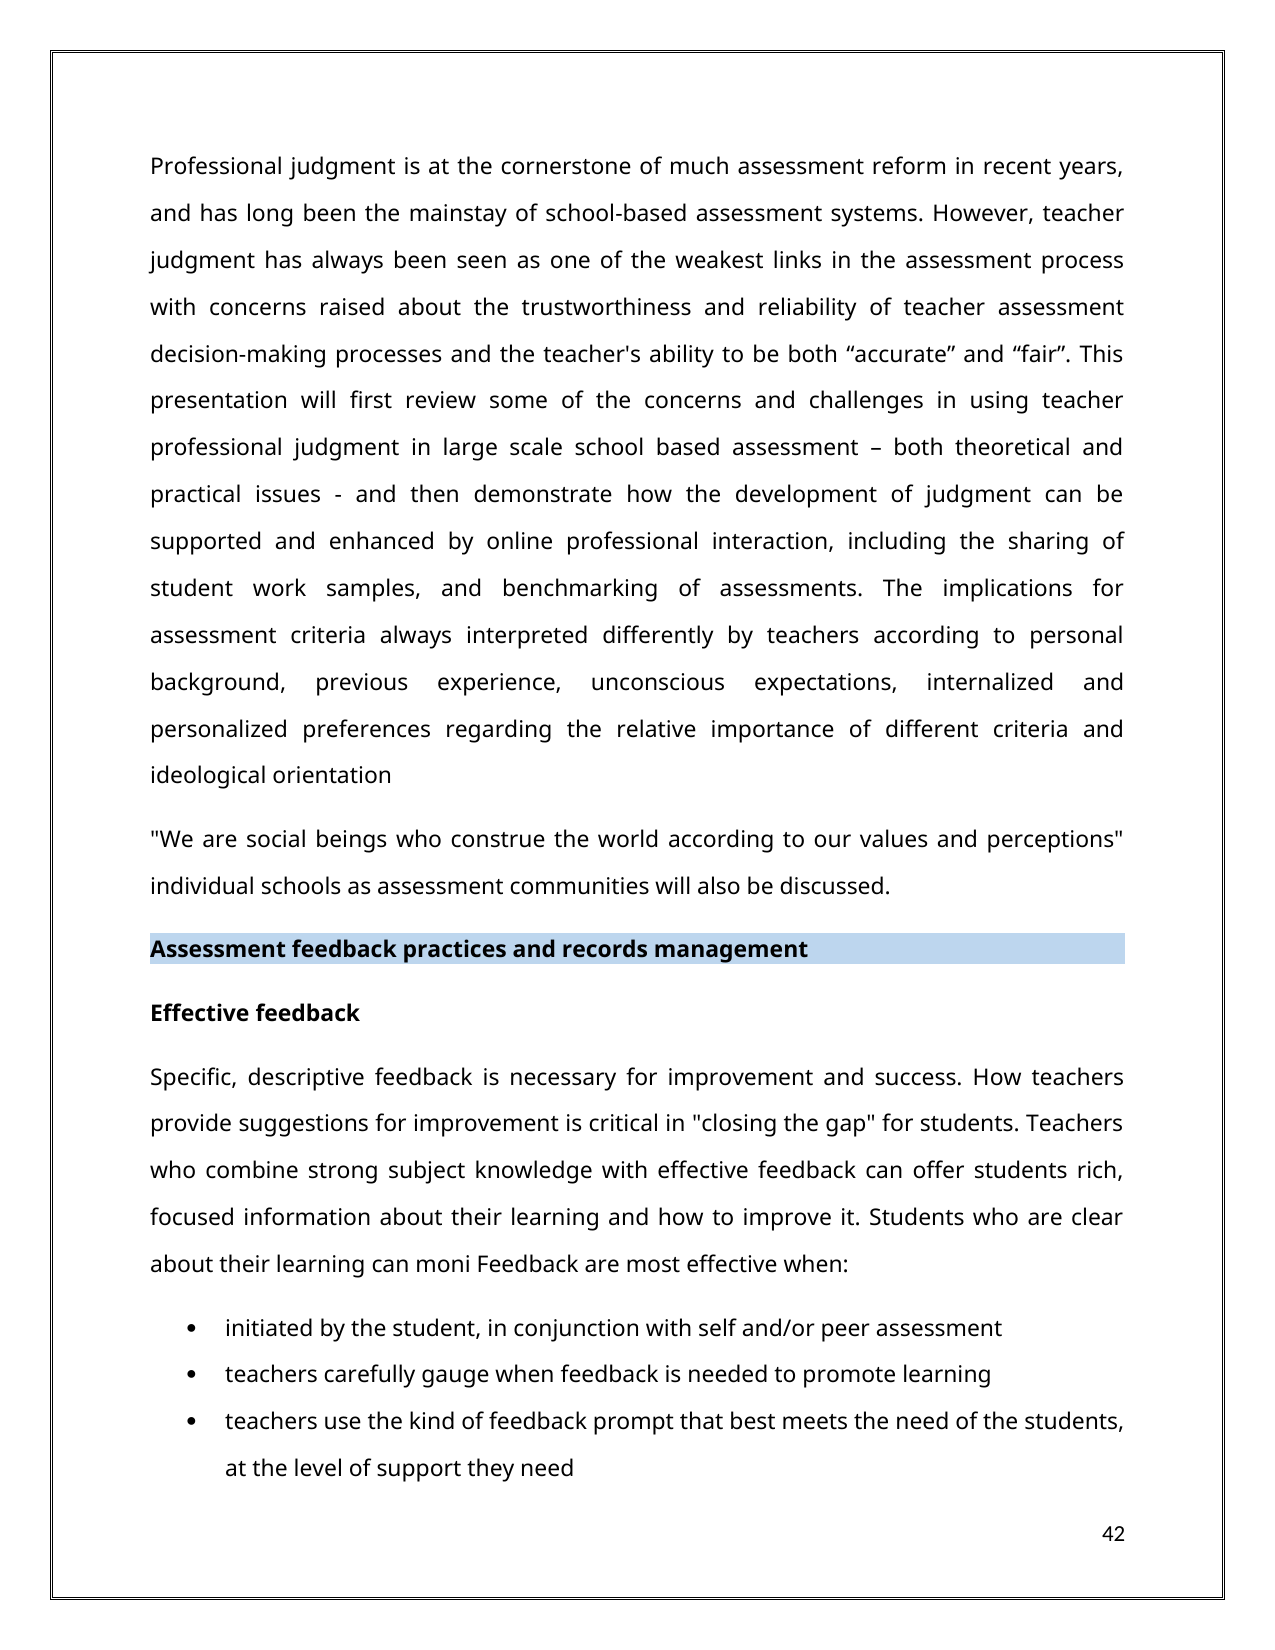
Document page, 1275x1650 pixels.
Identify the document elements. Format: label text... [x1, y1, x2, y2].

list teachers carefully gauge when feedback is needed to promote learning [187, 1358, 1125, 1389]
text "We are social beings who construe the world according to our values and perceptions" individual schools as assessment communities will also be discussed. [150, 823, 1125, 901]
list initiated by the student, in conjunction with self and/or peer assessment [187, 1311, 1125, 1343]
text Effective feedback [150, 997, 1125, 1028]
text Professional judgment is at the cornerstone of much assessment reform in recent years, and has long been the mainstay of school-based assessment systems. However, teacher judgment has always been seen as one of the weakest links in the assessment process with concerns raised about the trustworthiness and reliability of teacher assessment decision-making processes and the teacher's ability to be both “accurate” and “fair”. This presentation will first review some of the concerns and challenges in using teacher professional judgment in large scale school based assessment – both theoretical and practical issues - and then demonstrate how the development of judgment can be supported and enhanced by online professional interaction, including the sharing of student work samples, and benchmarking of assessments. The implications for assessment criteria always interpreted differently by teachers according to personal background, previous experience, unconscious expectations, internalized and personalized preferences regarding the relative importance of different criteria and ideological orientation [150, 150, 1125, 791]
text Specific, descriptive feedback is necessary for improvement and success. How teachers provide suggestions for improvement is critical in "closing the gap" for students. Teachers who combine strong subject knowledge with effective feedback can offer students rich, focused information about their learning and how to improve it. Students who are clear about their learning can moni Feedback are most effective when: [150, 1060, 1125, 1279]
text Assessment feedback practices and records management [150, 933, 1125, 964]
list teachers use the kind of feedback prompt that best meets the need of the students, at the level of support they need [187, 1405, 1125, 1483]
